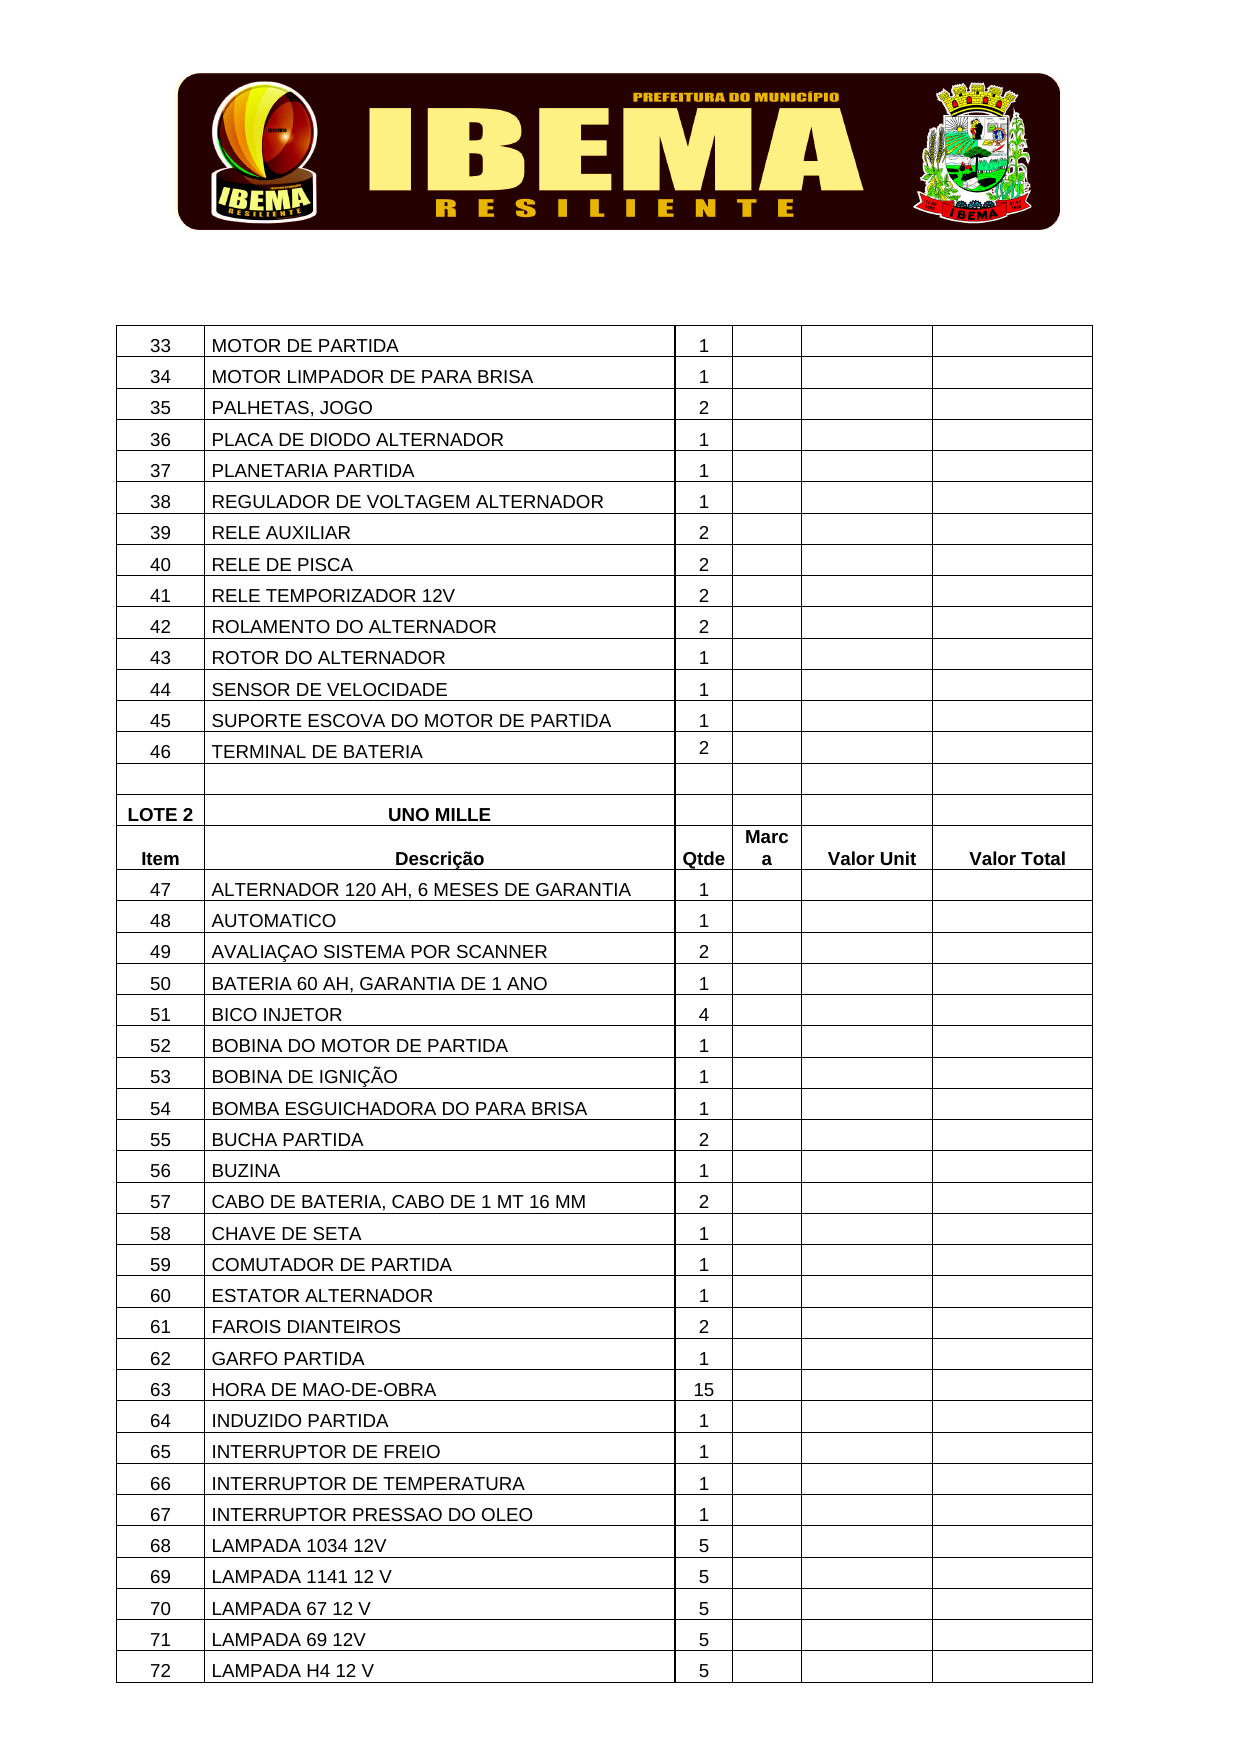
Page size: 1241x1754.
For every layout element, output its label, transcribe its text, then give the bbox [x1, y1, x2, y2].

table_cell 63 [117, 1370, 204, 1400]
table_cell 36 [117, 420, 204, 450]
table_cell [933, 701, 1092, 731]
table_cell Qtde [676, 826, 732, 869]
table_cell [802, 933, 932, 963]
table_cell INTERRUPTOR DE TEMPERATURA [205, 1464, 674, 1494]
table_cell [933, 870, 1092, 900]
table_cell [933, 1558, 1092, 1588]
table_cell [733, 1245, 801, 1275]
table_cell [802, 701, 932, 731]
table_cell [802, 1151, 932, 1182]
table_cell [933, 995, 1092, 1025]
table_cell 34 [117, 357, 204, 387]
table_cell [933, 545, 1092, 575]
table_cell 67 [117, 1495, 204, 1525]
table_cell BICO INJETOR [205, 995, 674, 1025]
table_cell [733, 1183, 801, 1213]
table_cell 1 [676, 639, 732, 669]
table_cell [733, 1401, 801, 1432]
table_cell [933, 639, 1092, 669]
table_cell 59 [117, 1245, 204, 1275]
table_cell [733, 451, 801, 481]
table_cell [733, 1058, 801, 1088]
table_cell [733, 357, 801, 387]
table_cell 45 [117, 701, 204, 731]
table_cell 1 [676, 870, 732, 900]
table_cell [933, 795, 1092, 825]
table_cell 5 [676, 1558, 732, 1588]
table_cell [933, 1245, 1092, 1275]
table_cell 69 [117, 1558, 204, 1588]
table_cell 2 [676, 545, 732, 575]
table_cell [733, 1214, 801, 1244]
table_cell [802, 1089, 932, 1119]
table_cell [933, 514, 1092, 544]
table_cell RELE DE PISCA [205, 545, 674, 575]
table_cell [733, 1120, 801, 1150]
table_cell SENSOR DE VELOCIDADE [205, 670, 674, 700]
table_cell 38 [117, 482, 204, 512]
table_cell [933, 607, 1092, 637]
table_cell [933, 1651, 1092, 1682]
table_cell 5 [676, 1589, 732, 1619]
table_cell [933, 1120, 1092, 1150]
table_cell 2 [676, 933, 732, 963]
table_cell [733, 1308, 801, 1338]
table_cell [802, 576, 932, 606]
table_cell 5 [676, 1620, 732, 1650]
table_cell [733, 607, 801, 637]
table_cell [802, 1308, 932, 1338]
table_cell REGULADOR DE VOLTAGEM ALTERNADOR [205, 482, 674, 512]
table_cell [802, 901, 932, 932]
table_cell [733, 1651, 801, 1682]
picture [174, 73, 1061, 230]
table_cell [733, 482, 801, 512]
table_cell BOBINA DE IGNIÇÃO [205, 1058, 674, 1088]
table_cell BOBINA DO MOTOR DE PARTIDA [205, 1026, 674, 1057]
table_cell 72 [117, 1651, 204, 1682]
table_cell [802, 1589, 932, 1619]
table_cell [802, 1245, 932, 1275]
table_cell [733, 514, 801, 544]
table_cell [802, 732, 932, 762]
table_cell 39 [117, 514, 204, 544]
table_cell ALTERNADOR 120 AH, 6 MESES DE GARANTIA [205, 870, 674, 900]
table_cell 65 [117, 1433, 204, 1463]
table_cell [802, 1183, 932, 1213]
table_cell COMUTADOR DE PARTIDA [205, 1245, 674, 1275]
table_cell [933, 451, 1092, 481]
table_cell 1 [676, 701, 732, 731]
table_cell [733, 701, 801, 731]
table_cell 1 [676, 1495, 732, 1525]
table_cell [733, 1276, 801, 1307]
table_cell INDUZIDO PARTIDA [205, 1401, 674, 1432]
table_cell INTERRUPTOR DE FREIO [205, 1433, 674, 1463]
table_cell [733, 639, 801, 669]
table_cell [676, 764, 732, 794]
table_cell LAMPADA 67 12 V [205, 1589, 674, 1619]
table_cell [733, 389, 801, 419]
table_cell 4 [676, 995, 732, 1025]
table_cell 1 [676, 1151, 732, 1182]
table_cell [802, 670, 932, 700]
table_cell 55 [117, 1120, 204, 1150]
table_cell 1 [676, 1433, 732, 1463]
table_cell [933, 1620, 1092, 1650]
table_cell [802, 1620, 932, 1650]
table_cell Valor Unit [802, 826, 932, 869]
table_cell BUCHA PARTIDA [205, 1120, 674, 1150]
table_cell [933, 1433, 1092, 1463]
table_cell [802, 1558, 932, 1588]
table_cell [733, 1370, 801, 1400]
table_cell [733, 1589, 801, 1619]
table_cell 2 [676, 1308, 732, 1338]
table_cell 15 [676, 1370, 732, 1400]
table_cell [733, 1558, 801, 1588]
table_cell [802, 1401, 932, 1432]
table_cell 1 [676, 1089, 732, 1119]
table_cell [733, 933, 801, 963]
table_cell [933, 764, 1092, 794]
table_cell Descrição [205, 826, 674, 869]
table_cell 49 [117, 933, 204, 963]
table_cell [733, 995, 801, 1025]
table_cell 2 [676, 514, 732, 544]
table_cell 47 [117, 870, 204, 900]
table_cell PALHETAS, JOGO [205, 389, 674, 419]
table_cell ROTOR DO ALTERNADOR [205, 639, 674, 669]
table_cell RELE TEMPORIZADOR 12V [205, 576, 674, 606]
table_cell LAMPADA 1141 12 V [205, 1558, 674, 1588]
table_cell [733, 545, 801, 575]
table_cell [933, 1370, 1092, 1400]
table_cell 2 [676, 732, 732, 762]
table_cell [733, 1151, 801, 1182]
table_cell [933, 1151, 1092, 1182]
table_cell INTERRUPTOR PRESSAO DO OLEO [205, 1495, 674, 1525]
table_cell 41 [117, 576, 204, 606]
table_cell 46 [117, 732, 204, 762]
table_cell PLANETARIA PARTIDA [205, 451, 674, 481]
table_cell 1 [676, 964, 732, 994]
table_cell ESTATOR ALTERNADOR [205, 1276, 674, 1307]
table_cell 64 [117, 1401, 204, 1432]
table_cell [802, 1339, 932, 1369]
table_cell GARFO PARTIDA [205, 1339, 674, 1369]
table_cell 33 [117, 326, 204, 356]
table_cell [733, 1464, 801, 1494]
table_cell 1 [676, 1276, 732, 1307]
table_cell 43 [117, 639, 204, 669]
table_cell LOTE 2 [117, 795, 204, 825]
table_cell [933, 1276, 1092, 1307]
table_cell [933, 1089, 1092, 1119]
table_cell [933, 576, 1092, 606]
table_cell [933, 1401, 1092, 1432]
table_cell 1 [676, 357, 732, 387]
table_cell [733, 732, 801, 762]
table_cell 1 [676, 1058, 732, 1088]
table_cell [802, 482, 932, 512]
table_cell 71 [117, 1620, 204, 1650]
table_cell [802, 1526, 932, 1557]
table_cell [733, 326, 801, 356]
table_cell 44 [117, 670, 204, 700]
table_cell HORA DE MAO-DE-OBRA [205, 1370, 674, 1400]
table_cell [802, 451, 932, 481]
table_cell [933, 389, 1092, 419]
table_cell 1 [676, 451, 732, 481]
table_cell LAMPADA H4 12 V [205, 1651, 674, 1682]
table_cell [802, 639, 932, 669]
table_cell PLACA DE DIODO ALTERNADOR [205, 420, 674, 450]
table_cell 57 [117, 1183, 204, 1213]
table_cell [733, 964, 801, 994]
table_cell [802, 1651, 932, 1682]
table_cell [733, 670, 801, 700]
table_cell [933, 901, 1092, 932]
table_cell 68 [117, 1526, 204, 1557]
table_cell [933, 933, 1092, 963]
table_cell MOTOR LIMPADOR DE PARA BRISA [205, 357, 674, 387]
table_cell [933, 420, 1092, 450]
table_cell [802, 389, 932, 419]
table_cell 42 [117, 607, 204, 637]
table_cell SUPORTE ESCOVA DO MOTOR DE PARTIDA [205, 701, 674, 731]
table_cell LAMPADA 69 12V [205, 1620, 674, 1650]
table_cell 5 [676, 1526, 732, 1557]
table_cell [933, 670, 1092, 700]
table_cell [802, 545, 932, 575]
table_cell 1 [676, 420, 732, 450]
table_cell [933, 1589, 1092, 1619]
table_cell 56 [117, 1151, 204, 1182]
table_cell 40 [117, 545, 204, 575]
table_cell 1 [676, 1464, 732, 1494]
table_cell [802, 1058, 932, 1088]
table_cell [933, 732, 1092, 762]
table_cell [933, 1058, 1092, 1088]
table_cell 53 [117, 1058, 204, 1088]
table_cell [733, 420, 801, 450]
table_cell [733, 764, 801, 794]
table_cell [802, 870, 932, 900]
table_cell 70 [117, 1589, 204, 1619]
table_cell [802, 1276, 932, 1307]
table_cell [802, 795, 932, 825]
table_cell CABO DE BATERIA, CABO DE 1 MT 16 MM [205, 1183, 674, 1213]
table_cell [933, 1526, 1092, 1557]
table_cell [802, 420, 932, 450]
table_cell [733, 1026, 801, 1057]
table_cell 60 [117, 1276, 204, 1307]
table_cell 51 [117, 995, 204, 1025]
table_cell 1 [676, 1026, 732, 1057]
table_cell 35 [117, 389, 204, 419]
table_cell 5 [676, 1651, 732, 1682]
table_cell [802, 995, 932, 1025]
table_cell [733, 901, 801, 932]
table_cell [117, 764, 204, 794]
table_cell 1 [676, 1339, 732, 1369]
table_cell TERMINAL DE BATERIA [205, 732, 674, 762]
table_cell AVALIAÇAO SISTEMA POR SCANNER [205, 933, 674, 963]
table_cell 1 [676, 670, 732, 700]
table_cell LAMPADA 1034 12V [205, 1526, 674, 1557]
table_cell [802, 1370, 932, 1400]
table_cell [933, 1183, 1092, 1213]
table_cell 1 [676, 482, 732, 512]
table_cell [802, 514, 932, 544]
table_cell [205, 764, 674, 794]
table_cell 54 [117, 1089, 204, 1119]
table_cell 48 [117, 901, 204, 932]
table_cell 52 [117, 1026, 204, 1057]
table_cell [733, 1089, 801, 1119]
table_cell [676, 795, 732, 825]
table_cell 50 [117, 964, 204, 994]
table_cell RELE AUXILIAR [205, 514, 674, 544]
table_cell BATERIA 60 AH, GARANTIA DE 1 ANO [205, 964, 674, 994]
table_cell 66 [117, 1464, 204, 1494]
table_cell [802, 326, 932, 356]
table_cell [802, 1120, 932, 1150]
table_cell 2 [676, 607, 732, 637]
table_cell [733, 1526, 801, 1557]
table_cell [933, 357, 1092, 387]
table_cell Valor Total [933, 826, 1092, 869]
table_cell 1 [676, 1245, 732, 1275]
table_cell 61 [117, 1308, 204, 1338]
table_cell [802, 764, 932, 794]
table_cell UNO MILLE [205, 795, 674, 825]
table_cell BUZINA [205, 1151, 674, 1182]
table_cell [933, 1214, 1092, 1244]
table_cell [802, 1026, 932, 1057]
table_cell 1 [676, 1401, 732, 1432]
table_cell [802, 1495, 932, 1525]
table_cell 62 [117, 1339, 204, 1369]
table_cell [933, 1495, 1092, 1525]
table_cell [733, 1339, 801, 1369]
table_cell Marca [733, 826, 801, 869]
table_cell 58 [117, 1214, 204, 1244]
table_cell [733, 1620, 801, 1650]
table_cell [733, 795, 801, 825]
table_cell 2 [676, 576, 732, 606]
table_cell [933, 1464, 1092, 1494]
table_cell [933, 964, 1092, 994]
table_cell 1 [676, 901, 732, 932]
table_cell [933, 326, 1092, 356]
table_cell [733, 1433, 801, 1463]
table_cell 2 [676, 389, 732, 419]
table_cell [933, 1308, 1092, 1338]
table_cell 2 [676, 1120, 732, 1150]
table_cell [802, 607, 932, 637]
table_cell 1 [676, 1214, 732, 1244]
table_cell FAROIS DIANTEIROS [205, 1308, 674, 1338]
table_cell 2 [676, 1183, 732, 1213]
table_cell BOMBA ESGUICHADORA DO PARA BRISA [205, 1089, 674, 1119]
table_cell [802, 1464, 932, 1494]
table_cell 37 [117, 451, 204, 481]
table_cell [933, 482, 1092, 512]
table_cell ROLAMENTO DO ALTERNADOR [205, 607, 674, 637]
table_cell [733, 1495, 801, 1525]
table_cell Item [117, 826, 204, 869]
table_cell [733, 870, 801, 900]
table_cell [733, 576, 801, 606]
table_cell [802, 357, 932, 387]
table_cell MOTOR DE PARTIDA [205, 326, 674, 356]
table_cell 1 [676, 326, 732, 356]
table_cell [933, 1026, 1092, 1057]
table_cell [802, 1433, 932, 1463]
table_cell [802, 964, 932, 994]
table_cell AUTOMATICO [205, 901, 674, 932]
table_cell [933, 1339, 1092, 1369]
table_cell CHAVE DE SETA [205, 1214, 674, 1244]
table_cell [802, 1214, 932, 1244]
